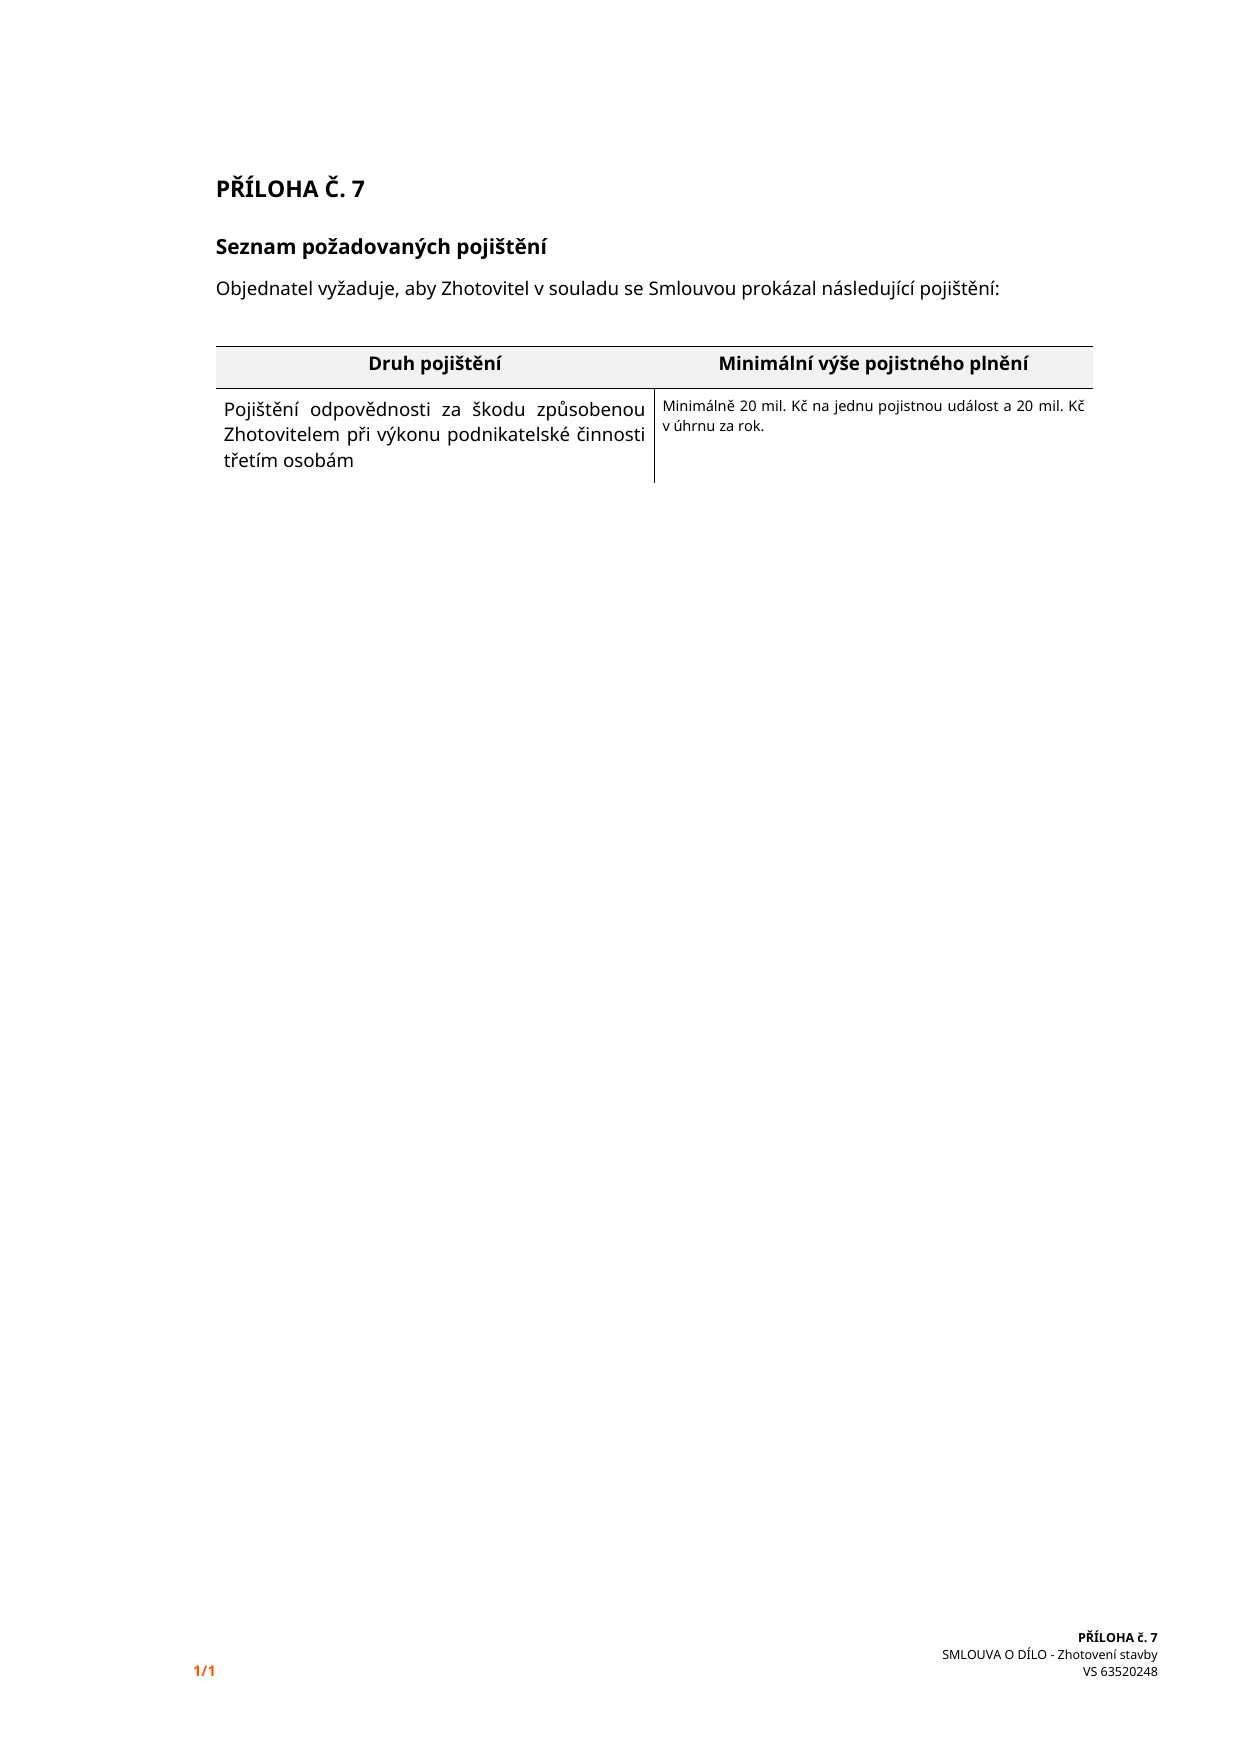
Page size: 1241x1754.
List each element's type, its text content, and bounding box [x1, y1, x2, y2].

text Příloha č. 7 [216, 172, 1093, 204]
text Seznam požadovaných pojištění [216, 232, 1093, 260]
table_cell Pojištění odpovědnosti za škodu způsobenou Zhotovitelem při výkonu podnikatelské činnosti třetím osobám [216, 389, 654, 482]
table_header Minimální výše pojistného plnění [654, 347, 1093, 388]
table_cell Minimálně 20 mil. Kč na jednu pojistnou událost a 20 mil. Kč v úhrnu za rok. [655, 389, 1093, 482]
text Objednatel vyžaduje, aby Zhotovitel v souladu se Smlouvou prokázal následující pojištění: [216, 276, 1093, 301]
table_header Druh pojištění [216, 347, 654, 388]
